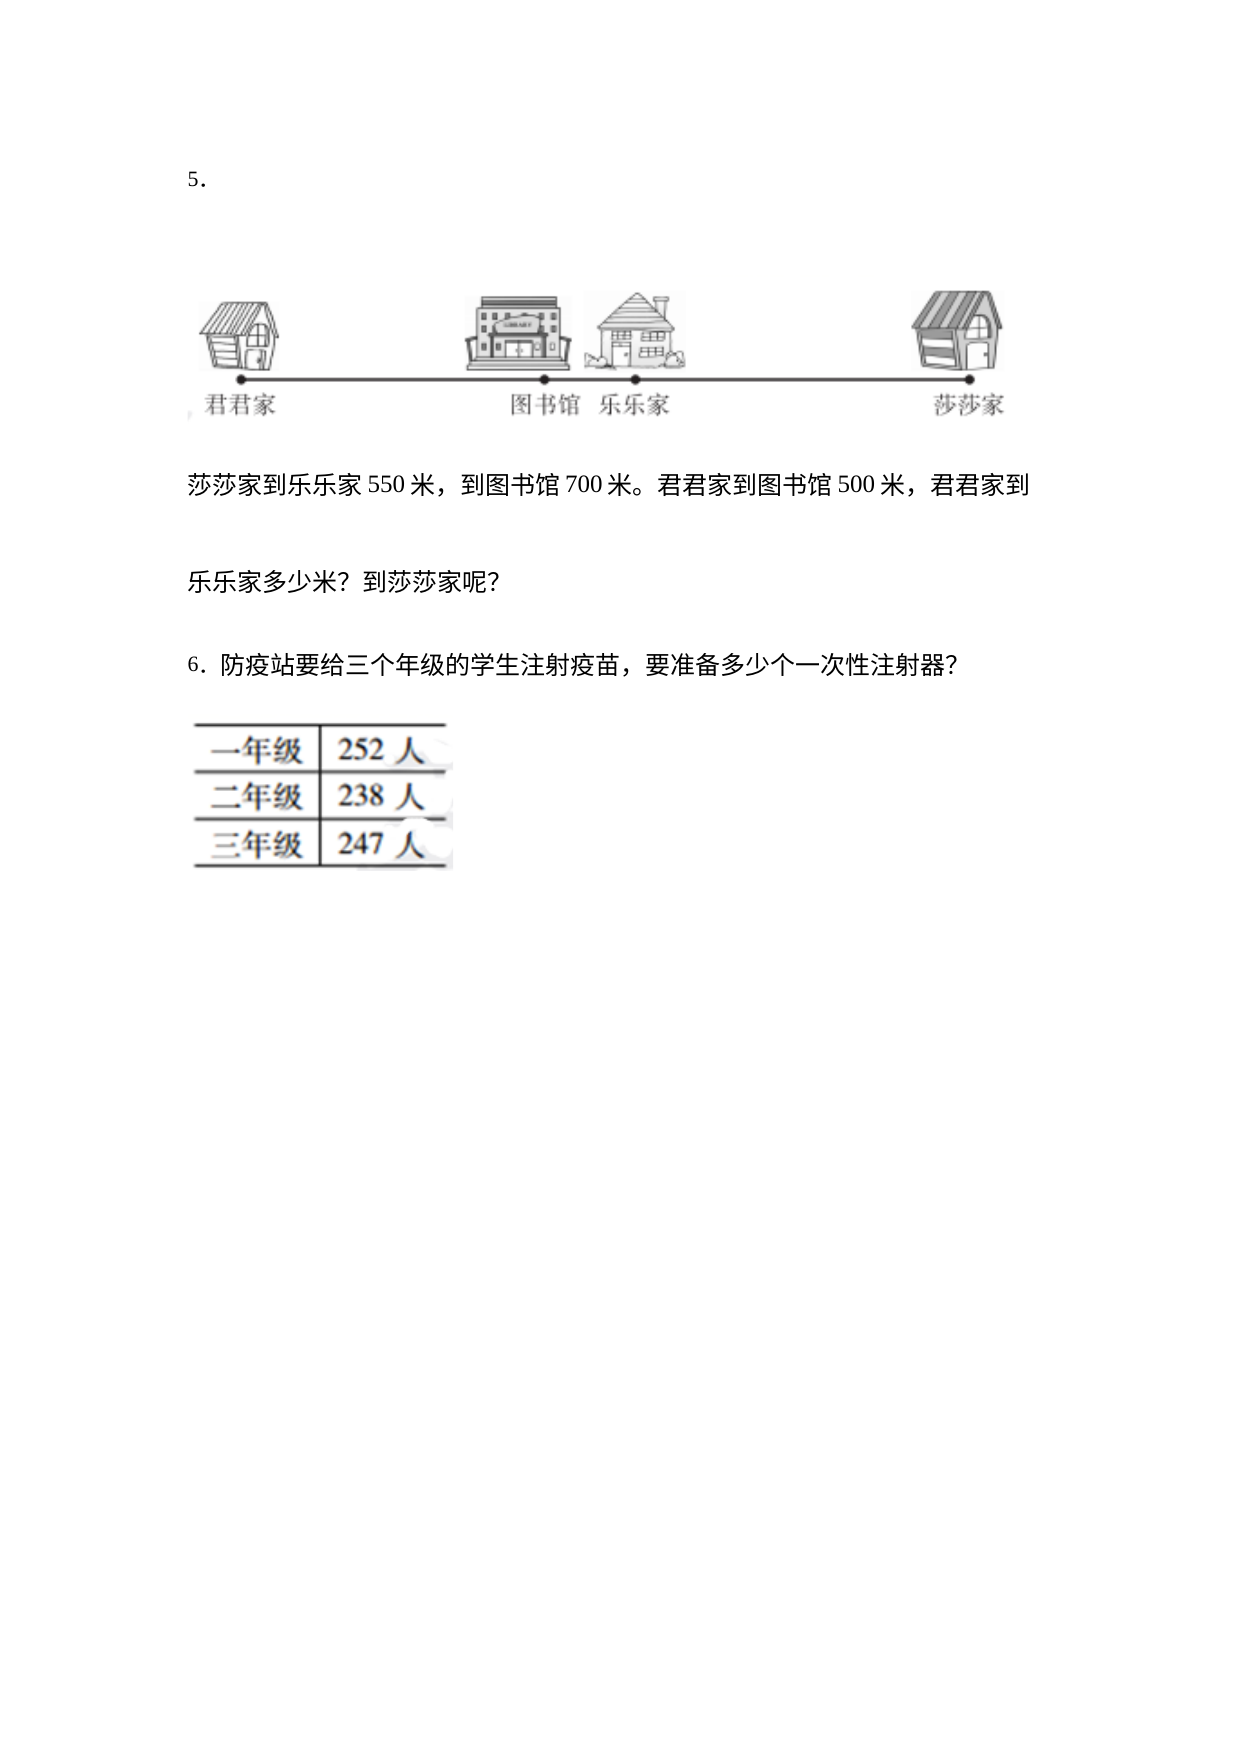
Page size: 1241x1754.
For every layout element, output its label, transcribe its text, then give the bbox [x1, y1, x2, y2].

text 莎莎家到乐乐家550米，到图书馆700米。君君家到图书馆500米，君君家到乐乐家多少米？到莎莎家呢？ [187, 451, 1053, 613]
picture [187, 275, 1033, 429]
picture [187, 714, 454, 871]
text 6．防疫站要给三个年级的学生注射疫苗，要准备多少个一次性注射器？ [187, 631, 1053, 696]
